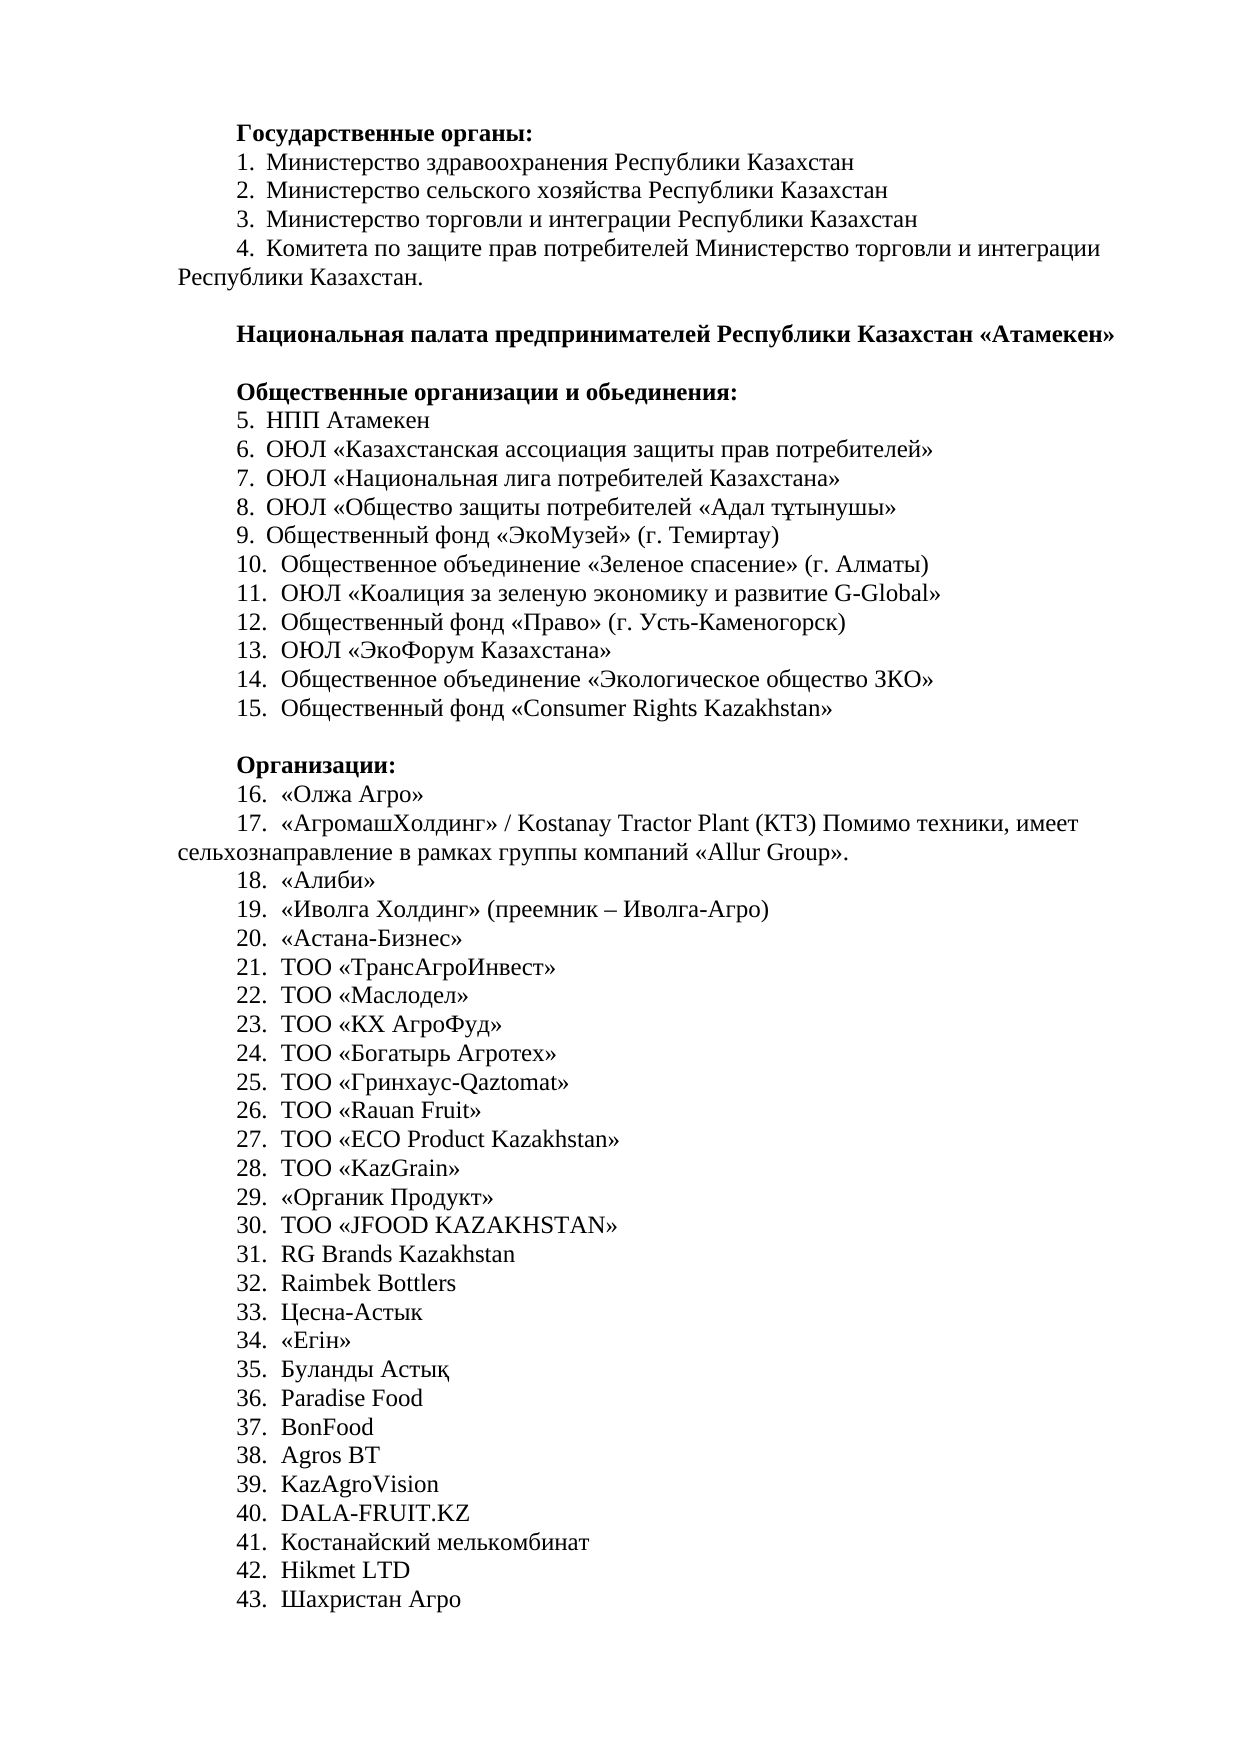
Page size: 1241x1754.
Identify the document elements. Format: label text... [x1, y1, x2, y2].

list ОЮЛ «ЭкоФорум Казахстана» [177, 636, 1152, 664]
list Министерство торговли и интеграции Республики Казахстан [177, 204, 1152, 233]
list ТОО «ECO Product Kazakhstan» [177, 1124, 1152, 1153]
list ТОО «KazGrain» [177, 1153, 1152, 1182]
list ОЮЛ «Коалиция за зеленую экономику и развитие G-Global» [177, 578, 1152, 607]
list «Иволга Холдинг» (преемник – Иволга-Агро) [177, 894, 1152, 923]
list «Алиби» [177, 866, 1152, 894]
list DALA-FRUIT.KZ [177, 1498, 1152, 1527]
list ТОО «Богатырь Агротех» [177, 1038, 1152, 1067]
list Костанайский мелькомбинат [177, 1527, 1152, 1556]
list RG Brands Kazakhstan [177, 1239, 1152, 1268]
list «Олжа Агро» [177, 779, 1152, 808]
list ОЮЛ «Общество защиты потребителей «Адал тұтынушы» [177, 492, 1152, 521]
list НПП Атамекен [177, 406, 1152, 434]
list KazAgroVision [177, 1469, 1152, 1498]
list Agros BT [177, 1441, 1152, 1469]
list Hikmet LTD [177, 1556, 1152, 1584]
list Raimbek Bottlers [177, 1268, 1152, 1297]
list ТОО «ТрансАгроИнвест» [177, 952, 1152, 981]
list Национальная палата предпринимателей Республики Казахстан «Атамекен» [177, 319, 1152, 348]
list «Егін» [177, 1326, 1152, 1354]
list ТОО «КХ АгроФуд» [177, 1009, 1152, 1038]
list «Органик Продукт» [177, 1182, 1152, 1211]
list ТОО «Маслодел» [177, 981, 1152, 1009]
list ОЮЛ «Казахстанская ассоциация защиты прав потребителей» [177, 434, 1152, 463]
list ТОО «JFOOD KAZAKHSTAN» [177, 1211, 1152, 1239]
list Общественный фонд «ЭкоМузей» (г. Темиртау) [177, 521, 1152, 549]
list Цесна-Астык [177, 1297, 1152, 1326]
list Общественный фонд «Право» (г. Усть-Каменогорск) [177, 607, 1152, 636]
list ТОО «Rauan Fruit» [177, 1096, 1152, 1124]
list Министерство здравоохранения Республики Казахстан [177, 147, 1152, 176]
list Общественный фонд «Consumer Rights Kazakhstan» [177, 693, 1152, 722]
list Буланды Астық [177, 1354, 1152, 1383]
list Общественное объединение «Зеленое спасение» (г. Алматы) [177, 549, 1152, 578]
list Paradise Food [177, 1383, 1152, 1412]
list Шахристан Агро [177, 1584, 1152, 1613]
list Организации: [177, 751, 1152, 779]
list «АгромашХолдинг» / Kostanay Tractor Plant (КТЗ) Помимо техники, имеет сельхознаправление в рамках группы компаний «Allur Group». [177, 808, 1152, 866]
list Министерство сельского хозяйства Республики Казахстан [177, 176, 1152, 204]
list «Астана-Бизнес» [177, 923, 1152, 952]
list Комитета по защите прав потребителей Министерство торговли и интеграции Республики Казахстан. [177, 233, 1152, 291]
list ТОО «Гринхаус-Qaztomat» [177, 1067, 1152, 1096]
list Государственные органы: [177, 118, 1152, 147]
list Общественное объединение «Экологическое общество ЗКО» [177, 664, 1152, 693]
list BonFood [177, 1412, 1152, 1441]
list ОЮЛ «Национальная лига потребителей Казахстана» [177, 463, 1152, 492]
list Общественные организации и обьединения: [177, 377, 1152, 406]
